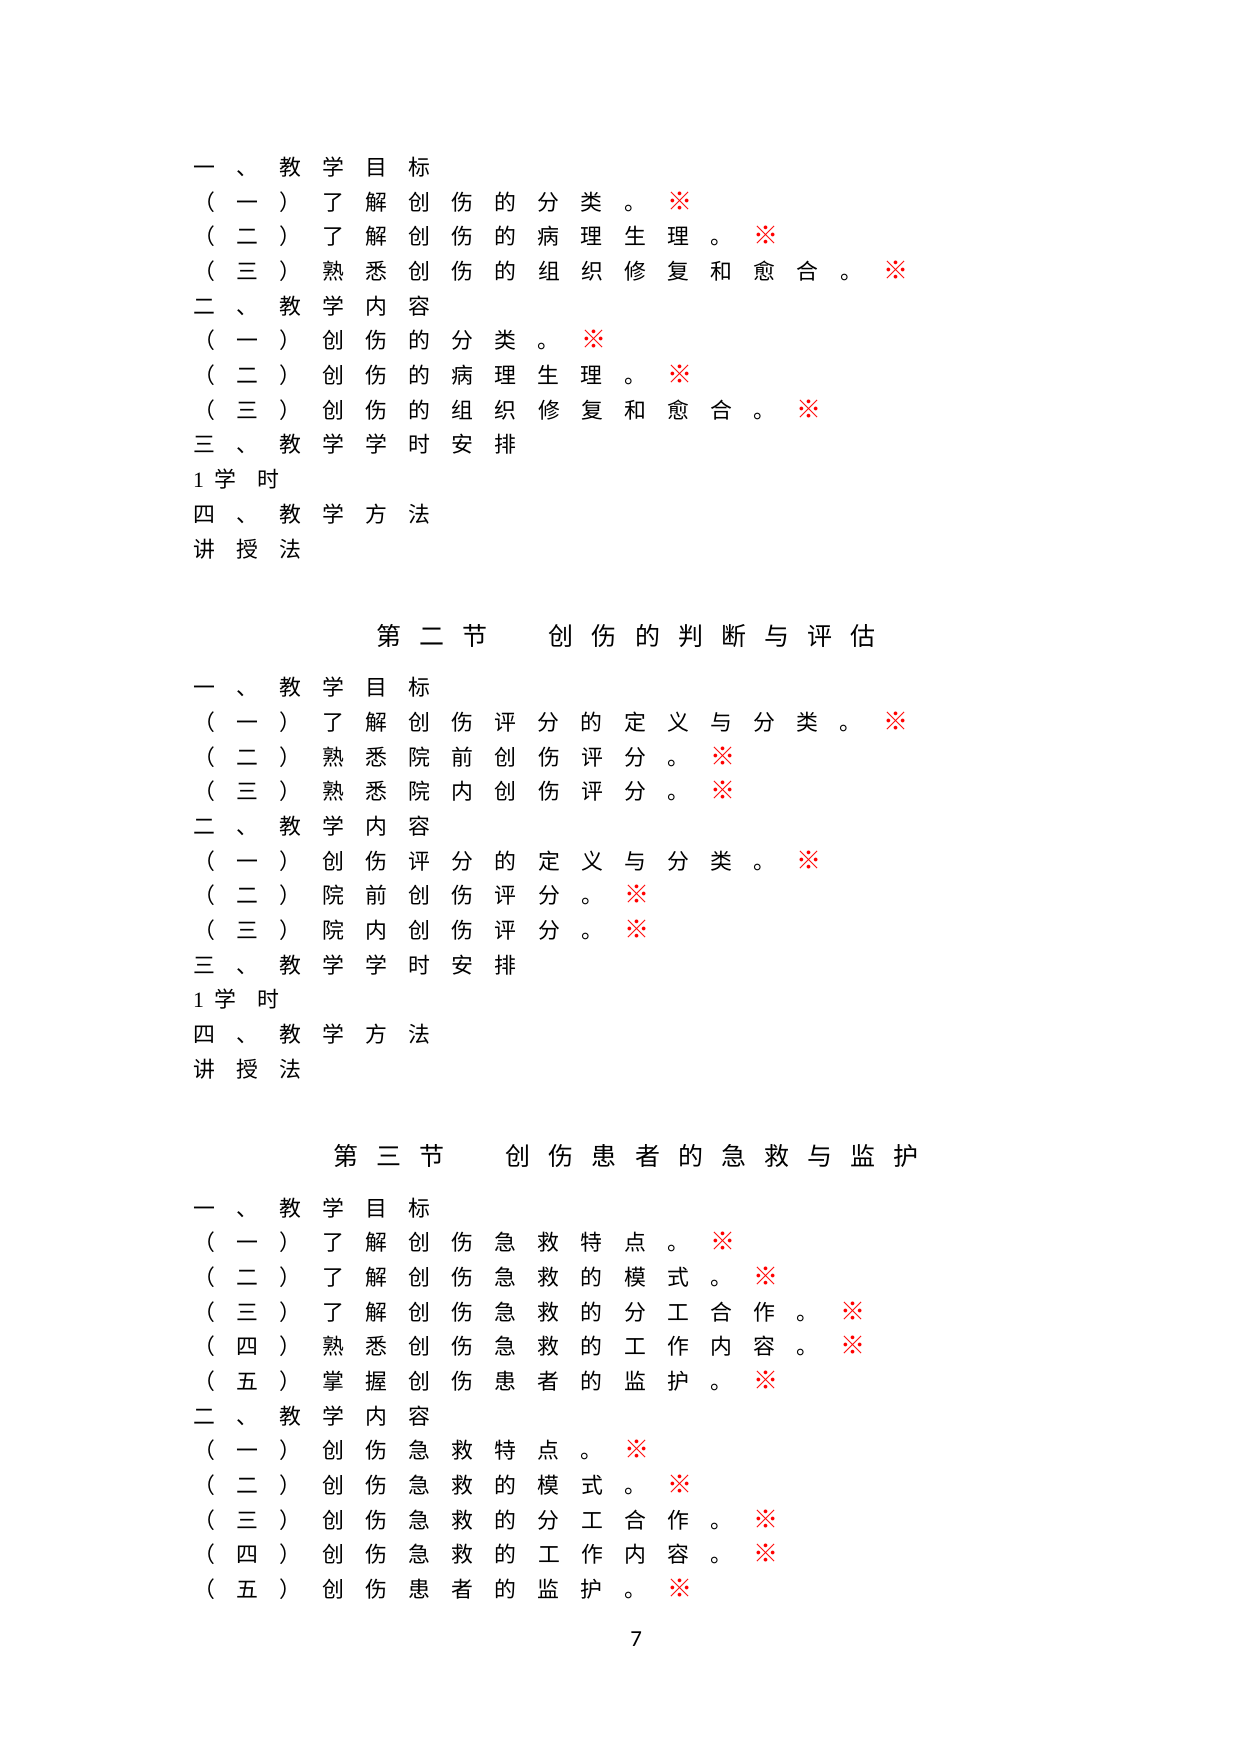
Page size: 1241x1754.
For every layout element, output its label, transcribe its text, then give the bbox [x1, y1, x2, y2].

text 四、教学方法 [150, 495, 1120, 530]
text （二）了解创伤急救的模式。※ [150, 1258, 1120, 1293]
text （三）熟悉院内创伤评分。※ [150, 773, 1120, 808]
text 讲授法 [150, 1050, 1120, 1085]
text （三）了解创伤急救的分工合作。※ [150, 1293, 1120, 1328]
text （三）院内创伤评分。※ [150, 912, 1120, 946]
text （一）创伤的分类。※ [150, 322, 1120, 357]
text （一）创伤急救特点。※ [150, 1432, 1120, 1467]
text （一）了解创伤急救特点。※ [150, 1224, 1120, 1258]
text 一、教学目标 [150, 148, 1120, 183]
text 二、教学内容 [150, 287, 1120, 322]
text （二）了解创伤的病理生理。※ [150, 218, 1120, 253]
text （二）创伤急救的模式。※ [150, 1467, 1120, 1501]
text 四、教学方法 [150, 1016, 1120, 1050]
text 三、教学学时安排 [150, 426, 1120, 461]
text （三）创伤的组织修复和愈合。※ [150, 391, 1120, 426]
text 讲授法 [150, 530, 1120, 565]
text 1 学时 [150, 461, 1120, 495]
text （二）创伤的病理生理。※ [150, 357, 1120, 391]
text （五）掌握创伤患者的监护。※ [150, 1363, 1120, 1397]
text （二）熟悉院前创伤评分。※ [150, 738, 1120, 773]
text 第二节 创伤的判断与评估 [150, 599, 1120, 669]
text （五）创伤患者的监护。※ [150, 1571, 1120, 1605]
text （三）创伤急救的分工合作。※ [150, 1501, 1120, 1536]
text （四）熟悉创伤急救的工作内容。※ [150, 1328, 1120, 1363]
text 1 学时 [150, 981, 1120, 1016]
text （二）院前创伤评分。※ [150, 877, 1120, 912]
text （一）了解创伤的分类。※ [150, 183, 1120, 218]
text 三、教学学时安排 [150, 946, 1120, 981]
text （四）创伤急救的工作内容。※ [150, 1536, 1120, 1571]
text （三）熟悉创伤的组织修复和愈合。※ [150, 253, 1120, 287]
text 第三节 创伤患者的急救与监护 [150, 1120, 1120, 1189]
text 二、教学内容 [150, 808, 1120, 842]
text （一）创伤评分的定义与分类。※ [150, 842, 1120, 877]
text 二、教学内容 [150, 1397, 1120, 1432]
text 一、教学目标 [150, 669, 1120, 703]
text 一、教学目标 [150, 1189, 1120, 1224]
text （一）了解创伤评分的定义与分类。※ [150, 703, 1120, 738]
